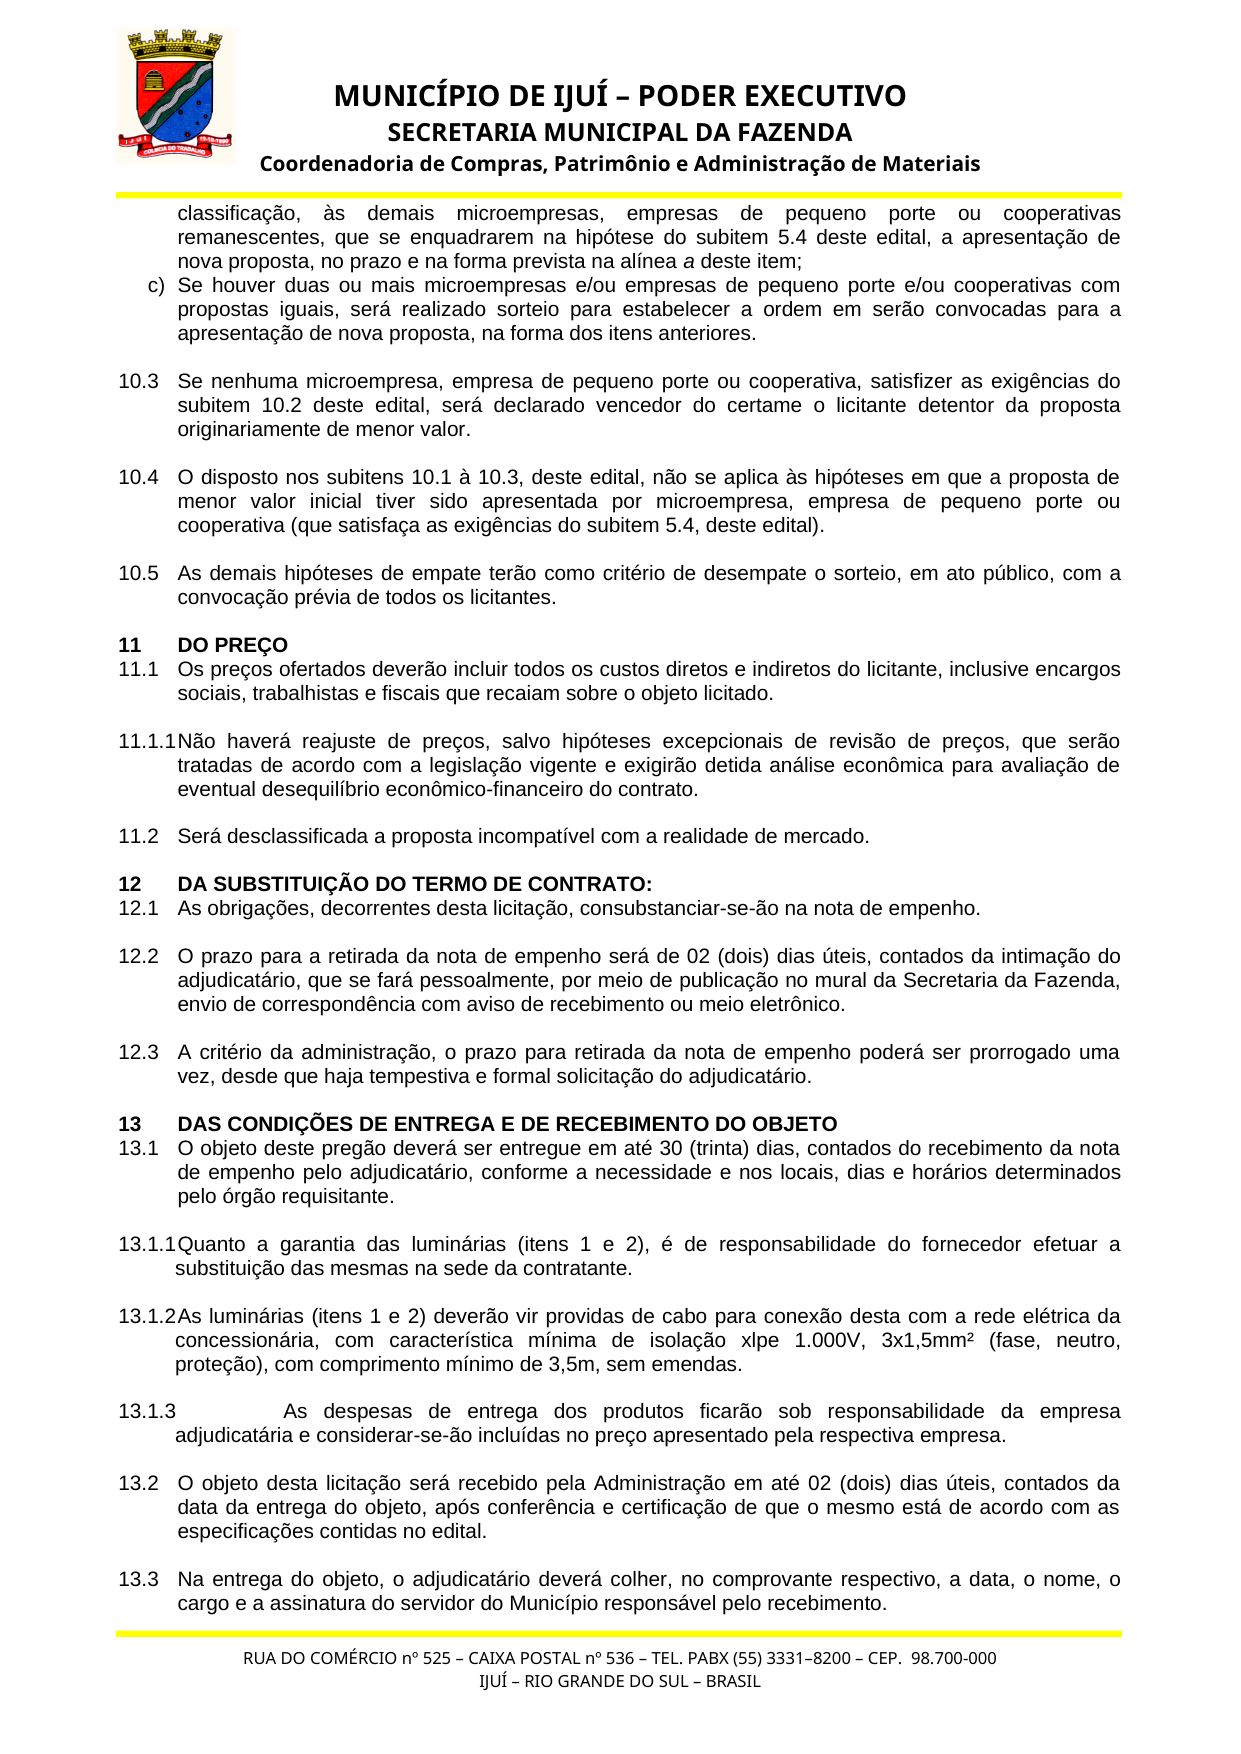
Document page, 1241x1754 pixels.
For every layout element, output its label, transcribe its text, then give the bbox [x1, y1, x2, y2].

list A critério da administração, o prazo para retirada da nota de empenho poderá ser prorrogado uma vez, desde que haja tempestiva e formal solicitação do adjudicatário. [118, 1040, 1122, 1088]
list O prazo para a retirada da nota de empenho será de 02 (dois) dias úteis, contados da intimação do adjudicatário, que se fará pessoalmente, por meio de publicação no mural da Secretaria da Fazenda, envio de correspondência com aviso de recebimento ou meio eletrônico. [118, 944, 1122, 1016]
list As obrigações, decorrentes desta licitação, consubstanciar-se-ão na nota de empenho. [118, 896, 1122, 920]
list As luminárias (itens 1 e 2) deverão vir providas de cabo para conexão desta com a rede elétrica da concessionária, com característica mínima de isolação xlpe 1.000V, 3x1,5mm² (fase, neutro, proteção), com comprimento mínimo de 3,5m, sem emendas. [118, 1303, 1122, 1375]
list Será desclassificada a proposta incompatível com a realidade de mercado. [118, 824, 1122, 848]
list Quanto a garantia das luminárias (itens 1 e 2), é de responsabilidade do fornecedor efetuar a substituição das mesmas na sede da contratante. [118, 1232, 1122, 1279]
list DAS CONDIÇÕES DE ENTREGA E DE RECEBIMENTO DO OBJETO [118, 1112, 1122, 1136]
list Na entrega do objeto, o adjudicatário deverá colher, no comprovante respectivo, a data, o nome, o cargo e a assinatura do servidor do Município responsável pelo recebimento. [118, 1567, 1122, 1615]
list Não haverá reajuste de preços, salvo hipóteses excepcionais de revisão de preços, que serão tratadas de acordo com a legislação vigente e exigirão detida análise econômica para avaliação de eventual desequilíbrio econômico-financeiro do contrato. [118, 728, 1122, 800]
list Os preços ofertados deverão incluir todos os custos diretos e indiretos do licitante, inclusive encargos sociais, trabalhistas e fiscais que recaiam sobre o objeto licitado. [118, 657, 1122, 704]
list DO PREÇO [118, 633, 1122, 657]
list DA SUBSTITUIÇÃO DO TERMO DE CONTRATO: [118, 872, 1122, 896]
list As despesas de entrega dos produtos ficarão sob responsabilidade da empresa adjudicatária e considerar-se-ão incluídas no preço apresentado pela respectiva empresa. [118, 1399, 1122, 1447]
picture [116, 28, 237, 164]
list O objeto deste pregão deverá ser entregue em até 30 (trinta) dias, contados do recebimento da nota de empenho pelo adjudicatário, conforme a necessidade e nos locais, dias e horários determinados pelo órgão requisitante. [118, 1136, 1122, 1208]
list O objeto desta licitação será recebido pela Administração em até 02 (dois) dias úteis, contados da data da entrega do objeto, após conferência e certificação de que o mesmo está de acordo com as especificações contidas no edital. [118, 1471, 1122, 1543]
list Se nenhuma microempresa, empresa de pequeno porte ou cooperativa, satisfizer as exigências do subitem 10.2 deste edital, será declarado vencedor do certame o licitante detentor da proposta originariamente de menor valor. [118, 369, 1122, 441]
list As demais hipóteses de empate terão como critério de desempate o sorteio, em ato público, com a convocação prévia de todos os licitantes. [118, 561, 1122, 609]
list Se houver duas ou mais microempresas e/ou empresas de pequeno porte e/ou cooperativas com propostas iguais, será realizado sorteio para estabelecer a ordem em serão convocadas para a apresentação de nova proposta, na forma dos itens anteriores. [148, 273, 1122, 345]
list O disposto nos subitens 10.1 à 10.3, deste edital, não se aplica às hipóteses em que a proposta de menor valor inicial tiver sido apresentada por microempresa, empresa de pequeno porte ou cooperativa (que satisfaça as exigências do subitem 5.4, deste edital). [118, 465, 1122, 537]
